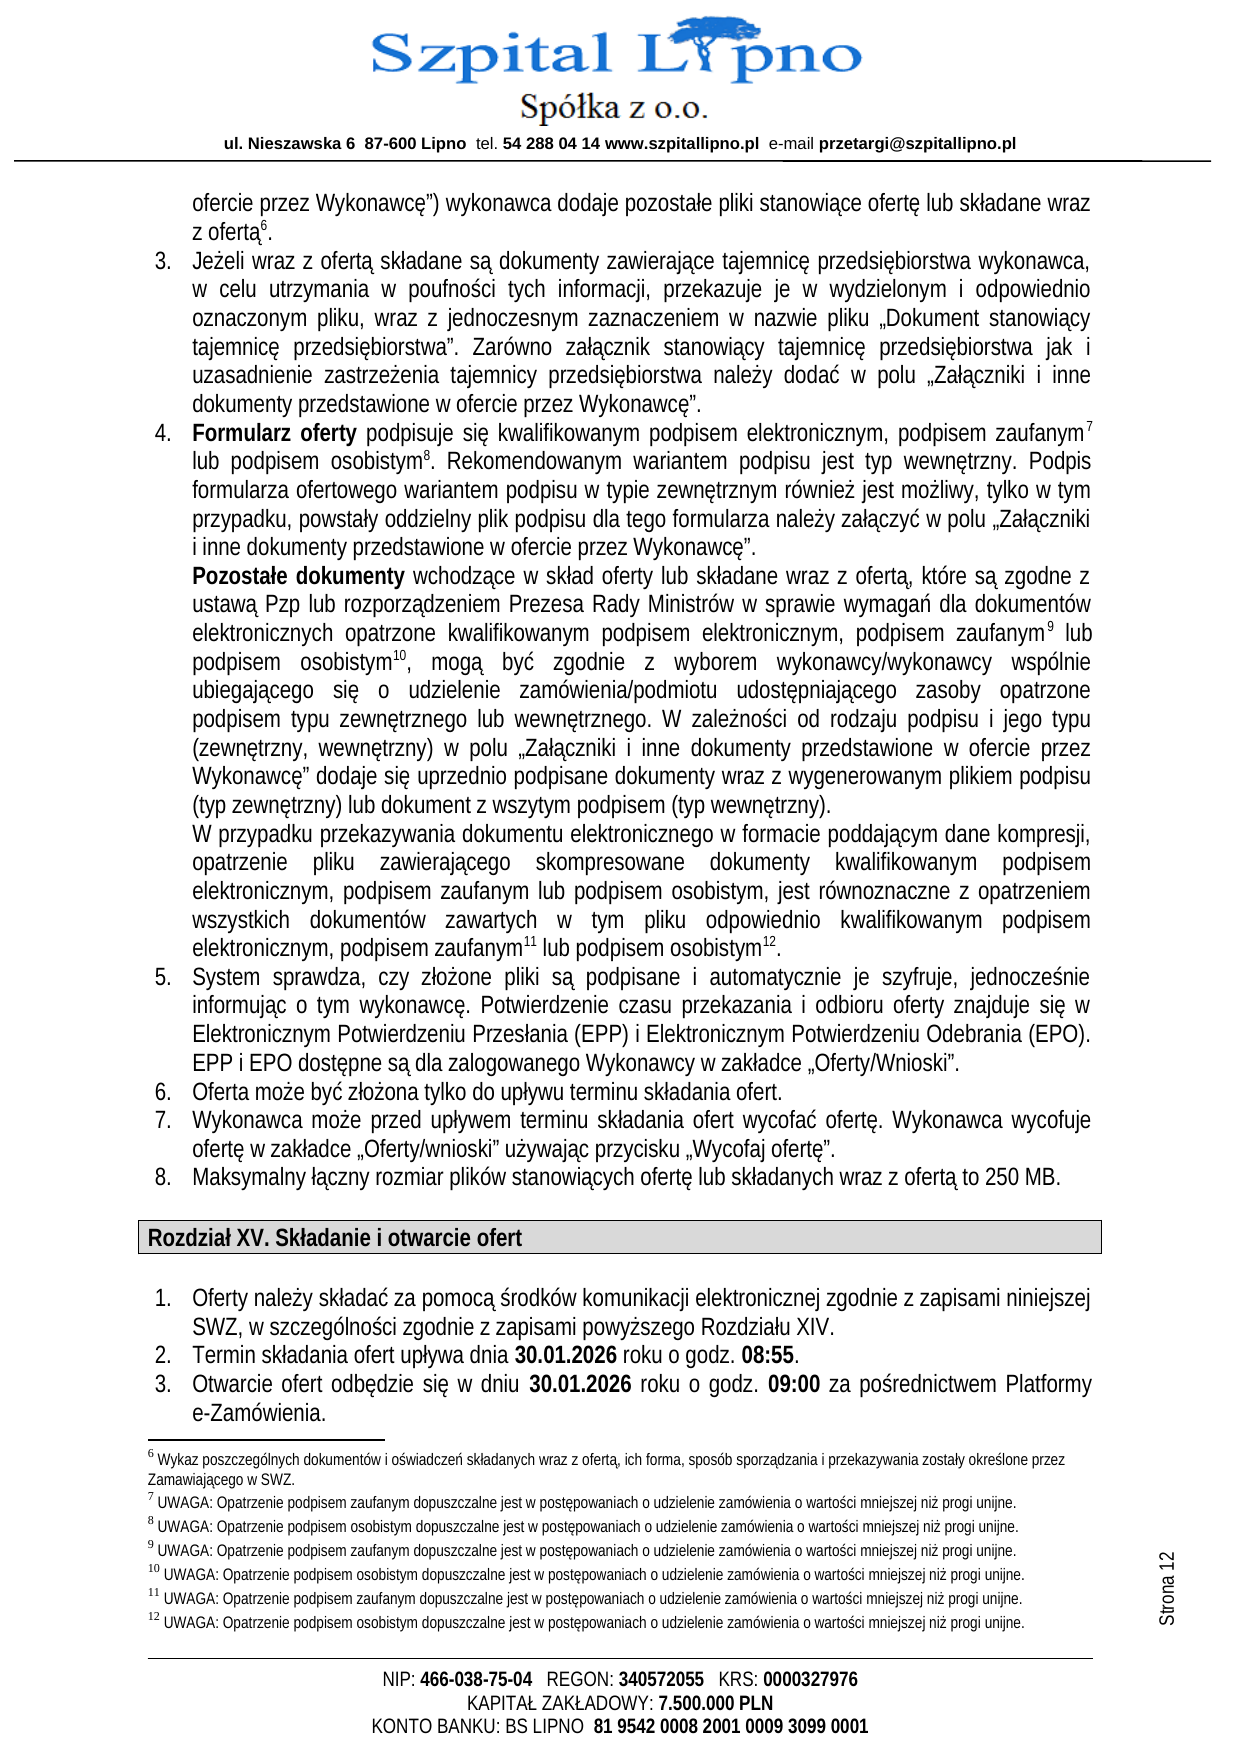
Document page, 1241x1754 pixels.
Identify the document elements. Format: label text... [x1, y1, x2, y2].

list Otwarcie ofert odbędzie się w dniu 30.01.2026 roku o godz. 09:00 za pośrednictwem Platformy e-Zamówienia. [154, 1369, 1093, 1426]
list Jeżeli wraz z ofertą składane są dokumenty zawierające tajemnicę przedsiębiorstwa wykonawca, w celu utrzymania w poufności tych informacji, przekazuje je w wydzielonym i odpowiednio oznaczonym pliku, wraz z jednoczesnym zaznaczeniem w nazwie pliku „Dokument stanowiący tajemnicę przedsiębiorstwa”. Zarówno załącznik stanowiący tajemnicę przedsiębiorstwa jak i uzasadnienie zastrzeżenia tajemnicy przedsiębiorstwa należy dodać w polu „Załączniki i inne dokumenty przedstawione w ofercie przez Wykonawcę”. [154, 246, 1093, 418]
text Rozdział XV. Składanie i otwarcie ofert [139, 1221, 1101, 1253]
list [154, 188, 1093, 246]
list Termin składania ofert upływa dnia 30.01.2026 roku o godz. 08:55. [154, 1341, 1093, 1369]
list Formularz oferty podpisuje się kwalifikowanym podpisem elektronicznym, podpisem zaufanym lub podpisem osobistym. Rekomendowanym wariantem podpisu jest typ wewnętrzny. Podpis formularza ofertowego wariantem podpisu w typie zewnętrznym również jest możliwy, tylko w tym przypadku, powstały oddzielny plik podpisu dla tego formularza należy załączyć w polu „Załączniki i inne dokumenty przedstawione w ofercie przez Wykonawcę”. [154, 418, 1093, 561]
list Maksymalny łączny rozmiar plików stanowiących ofertę lub składanych wraz z ofertą to 250 MB. [154, 1162, 1093, 1191]
picture [261, 3, 943, 126]
list Oferty należy składać za pomocą środków komunikacji elektronicznej zgodnie z zapisami niniejszej SWZ, w szczególności zgodnie z zapisami powyższego Rozdziału XIV. [154, 1283, 1093, 1341]
list Wykonawca może przed upływem terminu składania ofert wycofać ofertę. Wykonawca wycofuje ofertę w zakładce „Oferty/wnioski” używając przycisku „Wycofaj ofertę”. [154, 1105, 1093, 1162]
list W przypadku przekazywania dokumentu elektronicznego w formacie poddającym dane kompresji, opatrzenie pliku zawierającego skompresowane dokumenty kwalifikowanym podpisem elektronicznym, podpisem zaufanym lub podpisem osobistym, jest równoznaczne z opatrzeniem wszystkich dokumentów zawartych w tym pliku odpowiednio kwalifikowanym podpisem elektronicznym, podpisem zaufanym lub podpisem osobistym. [192, 819, 1093, 962]
list System sprawdza, czy złożone pliki są podpisane i automatycznie je szyfruje, jednocześnie informując o tym wykonawcę. Potwierdzenie czasu przekazania i odbioru oferty znajduje się w Elektronicznym Potwierdzeniu Przesłania (EPP) i Elektronicznym Potwierdzeniu Odebrania (EPO). EPP i EPO dostępne są dla zalogowanego Wykonawcy w zakładce „Oferty/Wnioski”. [154, 962, 1093, 1076]
list Pozostałe dokumenty wchodzące w skład oferty lub składane wraz z ofertą, które są zgodne z ustawą Pzp lub rozporządzeniem Prezesa Rady Ministrów w sprawie wymagań dla dokumentów elektronicznych opatrzone kwalifikowanym podpisem elektronicznym, podpisem zaufanym lub podpisem osobistym, mogą być zgodnie z wyborem wykonawcy/wykonawcy wspólnie ubiegającego się o udzielenie zamówienia/podmiotu udostępniającego zasoby opatrzone podpisem typu zewnętrznego lub wewnętrznego. W zależności od rodzaju podpisu i jego typu (zewnętrzny, wewnętrzny) w polu „Załączniki i inne dokumenty przedstawione w ofercie przez Wykonawcę” dodaje się uprzednio podpisane dokumenty wraz z wygenerowanym plikiem podpisu (typ zewnętrzny) lub dokument z wszytym podpisem (typ wewnętrzny). [192, 561, 1093, 819]
list Oferta może być złożona tylko do upływu terminu składania ofert. [154, 1076, 1093, 1105]
